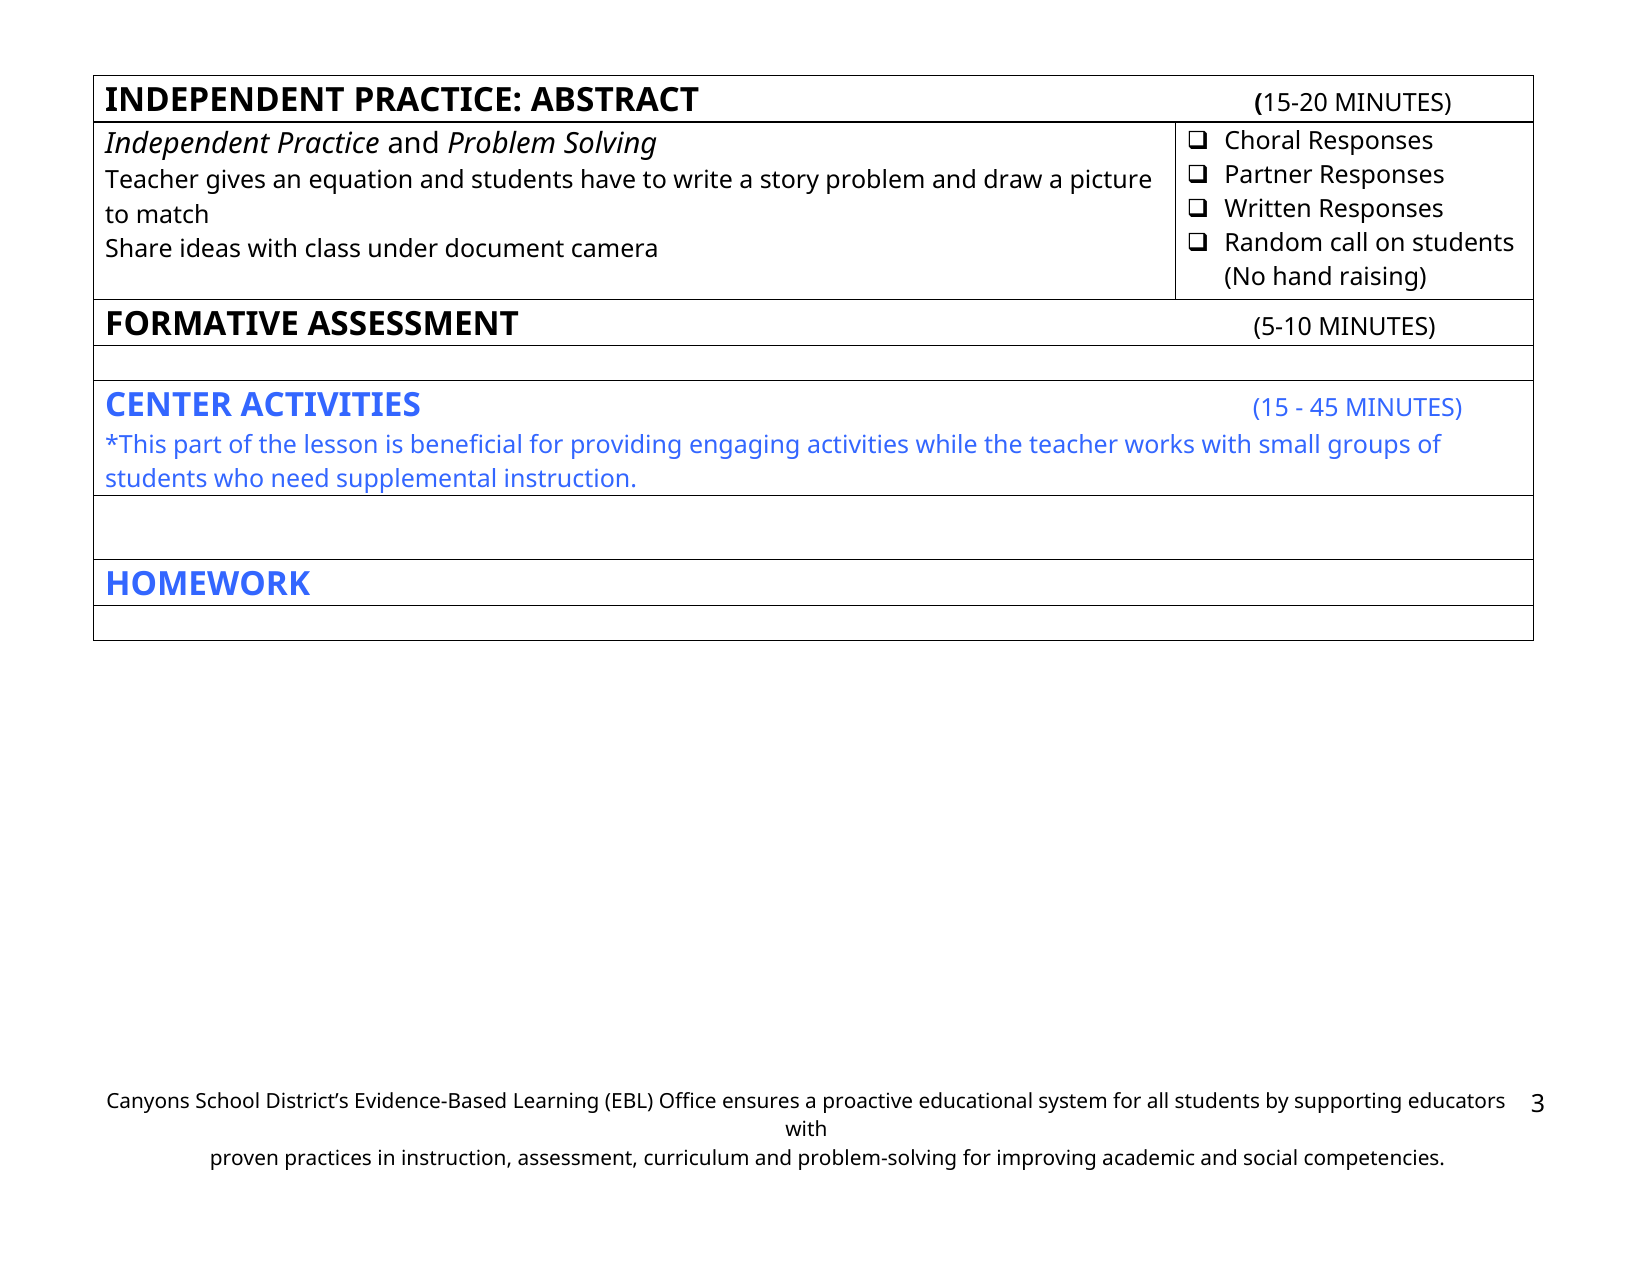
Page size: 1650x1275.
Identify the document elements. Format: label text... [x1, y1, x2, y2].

table_cell FORMATIVE ASSESSMENT (5-10 MINUTES) [94, 300, 1533, 345]
table_cell Independent Practice and Problem Solving Teacher gives an equation and students have to write a story problem and draw a picture to match Share ideas with class under document camera [94, 123, 1175, 298]
table_cell CENTER ACTIVITIES (15 - 45 MINUTES) *This part of the lesson is beneficial for providing engaging activities while the teacher works with small groups of students who need supplemental instruction. [94, 381, 1533, 494]
table_cell [94, 496, 1533, 558]
table_cell HOMEWORK [94, 560, 1533, 605]
table_cell [94, 606, 1533, 640]
table_cell [94, 346, 1533, 380]
table_cell INDEPENDENT PRACTICE: ABSTRACT (15-20 MINUTES) [94, 76, 1533, 121]
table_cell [1176, 123, 1533, 298]
